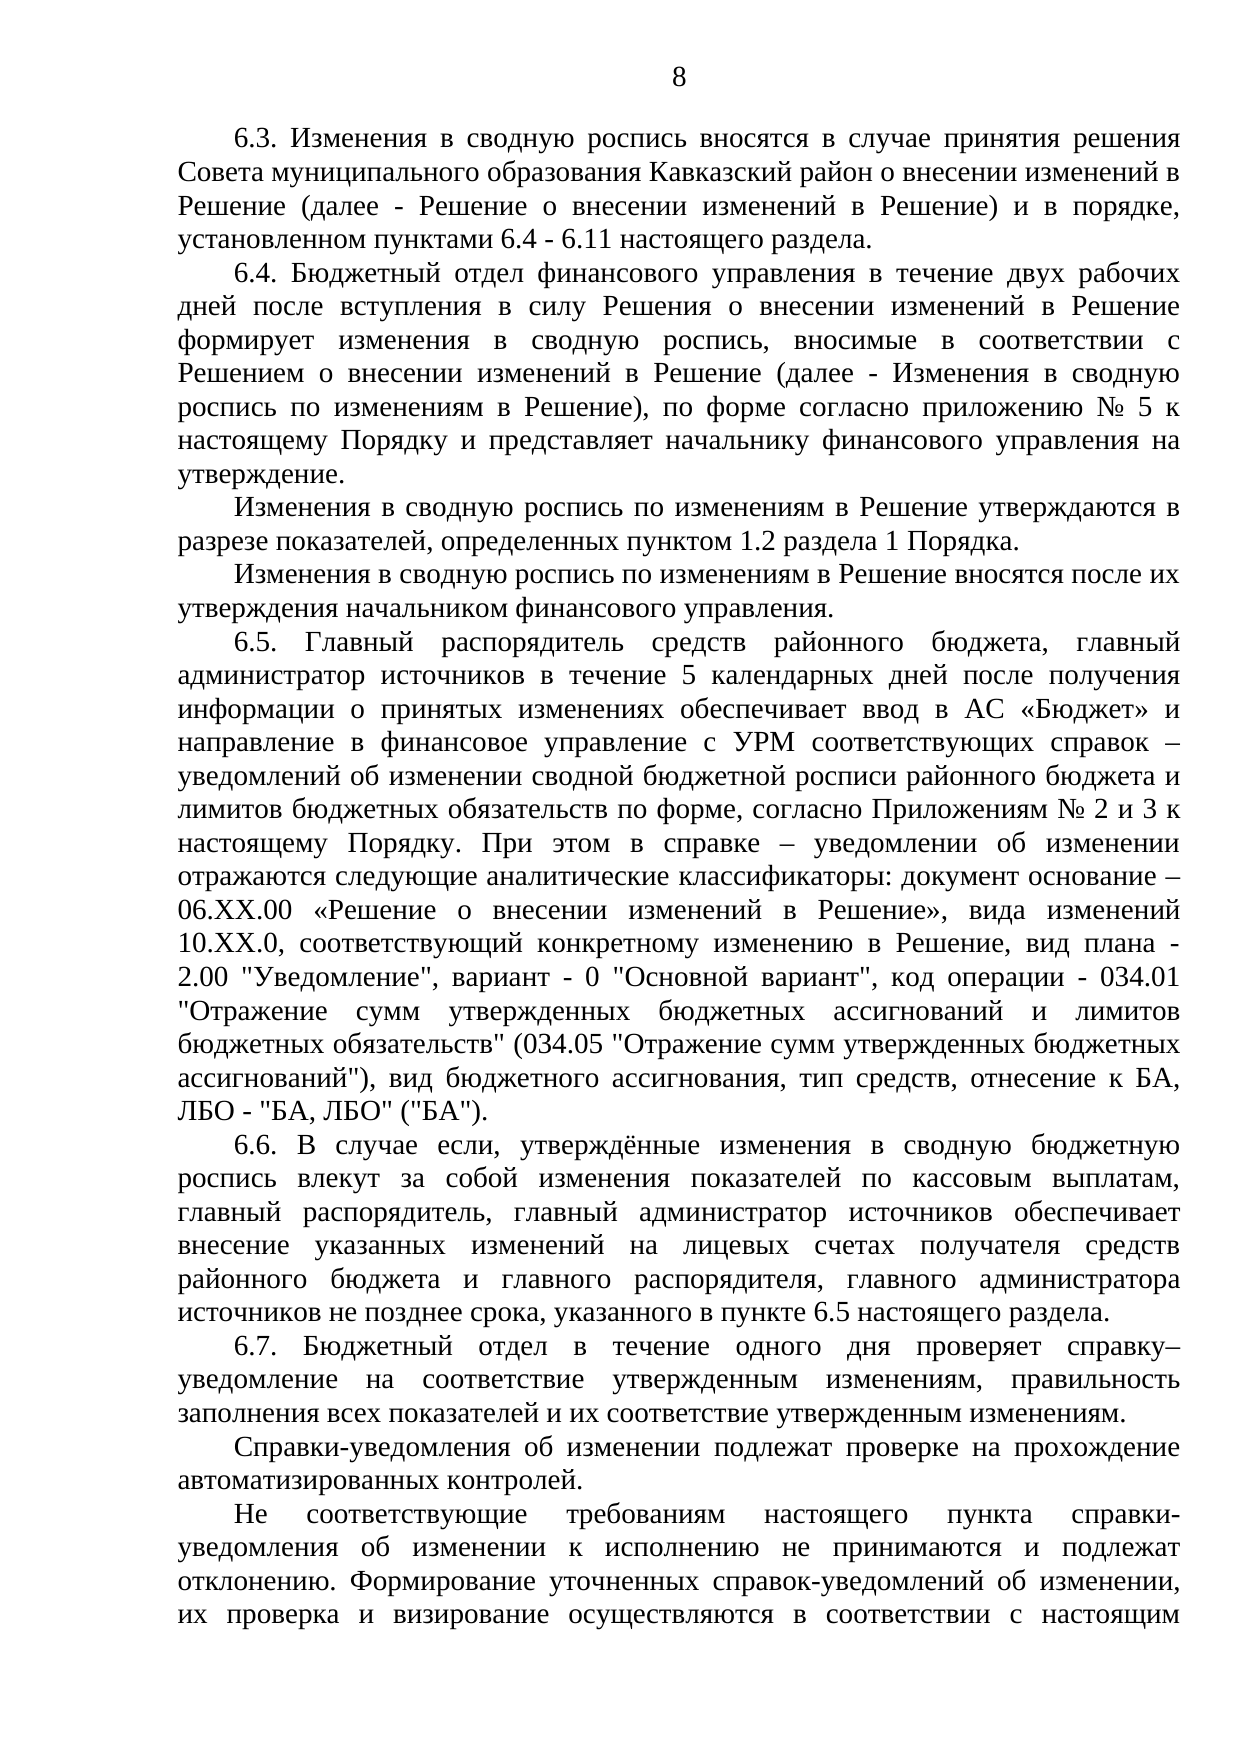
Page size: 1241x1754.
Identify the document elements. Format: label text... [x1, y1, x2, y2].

text Изменения в сводную роспись по изменениям в Решение вносятся после их утверждения начальником финансового управления. [177, 557, 1181, 624]
text 6.4. Бюджетный отдел финансового управления в течение двух рабочих дней после вступления в силу Решения о внесении изменений в Решение формирует изменения в сводную роспись, вносимые в соответствии с Решением о внесении изменений в Решение (далее - Изменения в сводную роспись по изменениям в Решение), по форме согласно приложению № 5 к настоящему Порядку и представляет начальнику финансового управления на утверждение. [177, 255, 1181, 489]
text 6.6. В случае если, утверждённые изменения в сводную бюджетную роспись влекут за собой изменения показателей по кассовым выплатам, главный распорядитель, главный администратор источников обеспечивает внесение указанных изменений на лицевых счетах получателя средств районного бюджета и главного распорядителя, главного администратора источников не позднее срока, указанного в пункте 6.5 настоящего раздела. [177, 1127, 1181, 1328]
text Справки-уведомления об изменении подлежат проверке на прохождение автоматизированных контролей. [177, 1429, 1181, 1496]
text Изменения в сводную роспись по изменениям в Решение утверждаются в разрезе показателей, определенных пунктом 1.2 раздела 1 Порядка. [177, 489, 1181, 557]
text 6.5. Главный распорядитель средств районного бюджета, главный администратор источников в течение 5 календарных дней после получения информации о принятых изменениях обеспечивает ввод в АС «Бюджет» и направление в финансовое управление с УРМ соответствующих справок – уведомлений об изменении сводной бюджетной росписи районного бюджета и лимитов бюджетных обязательств по форме, согласно Приложениям № 2 и 3 к настоящему Порядку. При этом в справке – уведомлении об изменении отражаются следующие аналитические классификаторы: документ основание – 06.ХХ.00 «Решение о внесении изменений в Решение», вида изменений 10.ХХ.0, соответствующий конкретному изменению в Решение, вид плана - 2.00 "Уведомление", вариант - 0 "Основной вариант", код операции - 034.01 "Отражение сумм утвержденных бюджетных ассигнований и лимитов бюджетных обязательств" (034.05 "Отражение сумм утвержденных бюджетных ассигнований"), вид бюджетного ассигнования, тип средств, отнесение к БА, ЛБО - "БА, ЛБО" ("БА"). [177, 624, 1181, 1127]
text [177, 1496, 1181, 1630]
text 6.3. Изменения в сводную роспись вносятся в случае принятия решения Совета муниципального образования Кавказский район о внесении изменений в Решение (далее - Решение о внесении изменений в Решение) и в порядке, установленном пунктами 6.4 - 6.11 настоящего раздела. [177, 121, 1181, 255]
text 6.7. Бюджетный отдел в течение одного дня проверяет справку–уведомление на соответствие утвержденным изменениям, правильность заполнения всех показателей и их соответствие утвержденным изменениям. [177, 1328, 1181, 1429]
